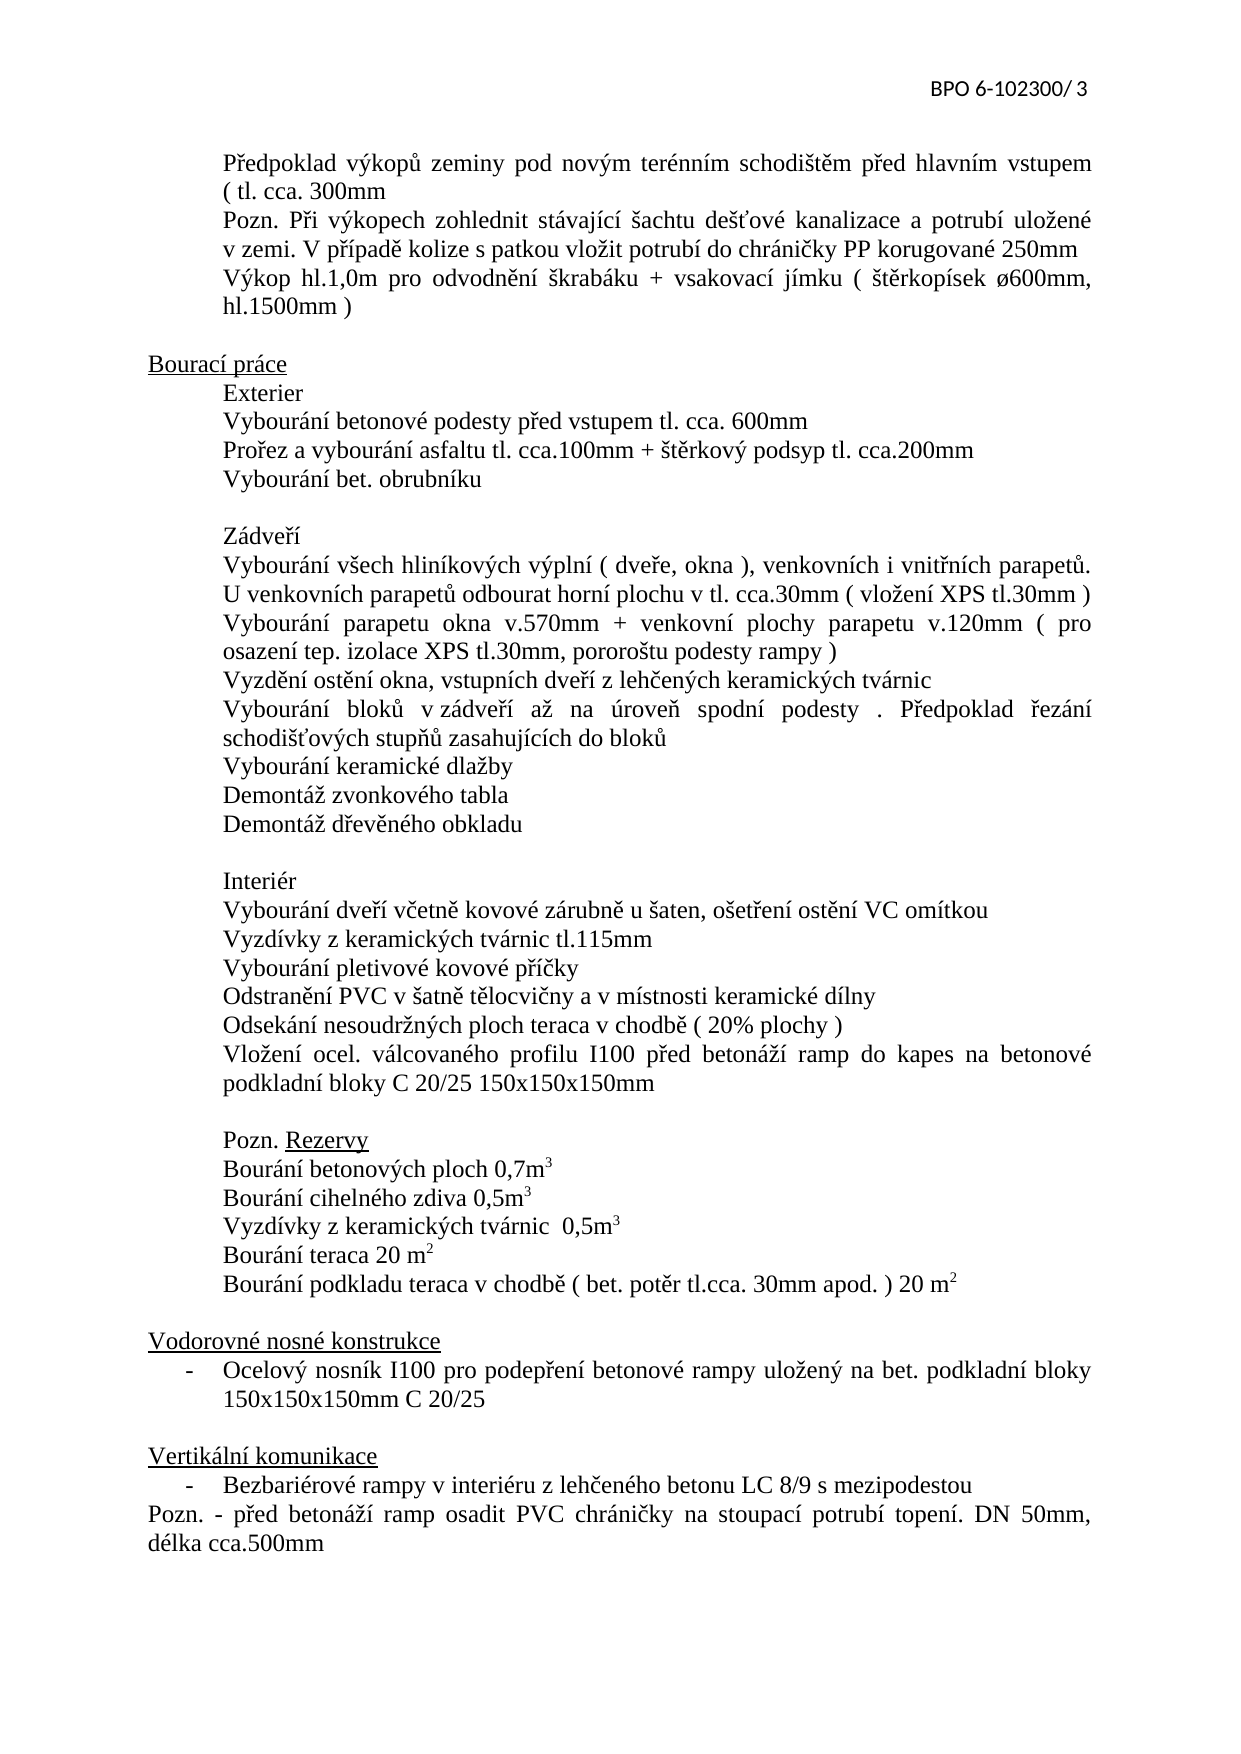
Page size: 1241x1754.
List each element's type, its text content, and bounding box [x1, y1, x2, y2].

text Odsekání nesoudržných ploch teraca v chodbě ( 20% plochy ) [223, 1010, 1093, 1039]
text Výkop hl.1,0m pro odvodnění škrabáku + vsakovací jímku ( štěrkopísek ø600mm, hl.1500mm ) [223, 263, 1093, 320]
text Pozn. Rezervy [223, 1125, 1093, 1154]
text Prořez a vybourání asfaltu tl. cca.100mm + štěrkový podsyp tl. cca.200mm [223, 435, 1093, 464]
text Demontáž dřevěného obkladu [223, 809, 1093, 838]
text Bourání podkladu teraca v chodbě ( bet. potěr tl.cca. 30mm apod. ) 20 m2 [223, 1269, 1093, 1298]
text Bourání betonových ploch 0,7m3 [223, 1154, 1093, 1183]
text Bourací práce [148, 349, 1093, 378]
text Vybourání pletivové kovové příčky [223, 953, 1093, 981]
list Bezbariérové rampy v interiéru z lehčeného betonu LC 8/9 s mezipodestou [185, 1470, 1093, 1499]
text Vybourání keramické dlažby [223, 751, 1093, 780]
text Odstranění PVC v šatně tělocvičny a v místnosti keramické dílny [223, 981, 1093, 1010]
text Předpoklad výkopů zeminy pod novým terénním schodištěm před hlavním vstupem ( tl. cca. 300mm [223, 148, 1093, 205]
text Vertikální komunikace [148, 1441, 1093, 1470]
text Bourání cihelného zdiva 0,5m3 [223, 1183, 1093, 1211]
text Bourání teraca 20 m2 [223, 1240, 1093, 1269]
text Zádveří [223, 521, 1093, 550]
text Vybourání bloků v zádveří až na úroveň spodní podesty . Předpoklad řezání schodišťových stupňů zasahujících do bloků [223, 694, 1093, 751]
text Vybourání všech hliníkových výplní ( dveře, okna ), venkovních i vnitřních parapetů. U venkovních parapetů odbourat horní plochu v tl. cca.30mm ( vložení XPS tl.30mm ) [223, 550, 1093, 608]
text Vybourání parapetu okna v.570mm + venkovní plochy parapetu v.120mm ( pro osazení tep. izolace XPS tl.30mm, pororoštu podesty rampy ) [223, 608, 1093, 665]
text Vyzdění ostění okna, vstupních dveří z lehčených keramických tvárnic [223, 665, 1093, 694]
text Vyzdívky z keramických tvárnic tl.115mm [223, 924, 1093, 953]
text Vyzdívky z keramických tvárnic 0,5m3 [223, 1211, 1093, 1240]
text Vložení ocel. válcovaného profilu I100 před betonáží ramp do kapes na betonové podkladní bloky C 20/25 150x150x150mm [223, 1039, 1093, 1096]
text Vybourání betonové podesty před vstupem tl. cca. 600mm [223, 406, 1093, 435]
text Vybourání dveří včetně kovové zárubně u šaten, ošetření ostění VC omítkou [223, 895, 1093, 924]
text Exterier [223, 378, 1093, 406]
text Interiér [223, 866, 1093, 895]
text Pozn. Při výkopech zohlednit stávající šachtu dešťové kanalizace a potrubí uložené v zemi. V případě kolize s patkou vložit potrubí do chráničky PP korugované 250mm [223, 205, 1093, 263]
text Demontáž zvonkového tabla [223, 780, 1093, 809]
text Pozn. - před betonáží ramp osadit PVC chráničky na stoupací potrubí topení. DN 50mm, délka cca.500mm [148, 1499, 1093, 1556]
list Ocelový nosník I100 pro podepření betonové rampy uložený na bet. podkladní bloky 150x150x150mm C 20/25 [185, 1355, 1093, 1413]
text Vybourání bet. obrubníku [223, 464, 1093, 493]
text Vodorovné nosné konstrukce [148, 1326, 1093, 1355]
